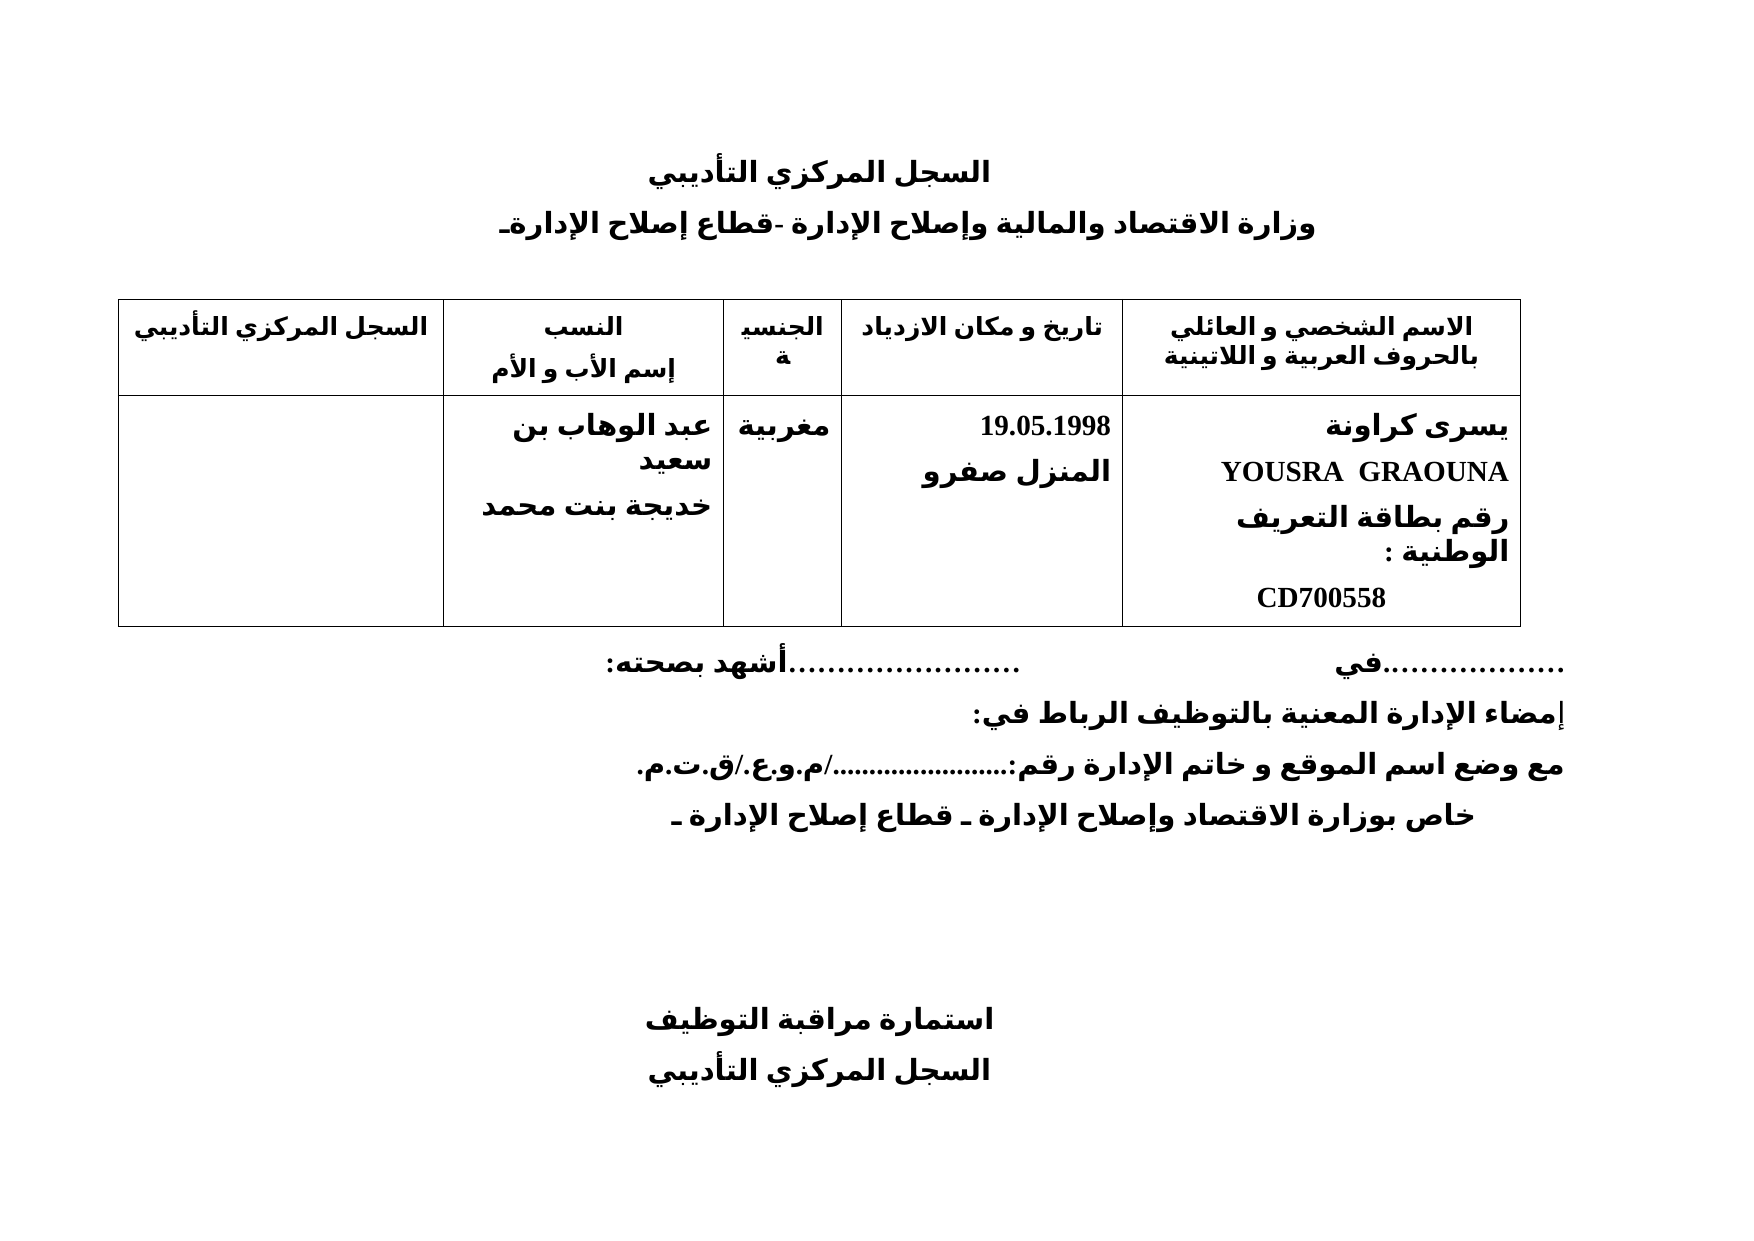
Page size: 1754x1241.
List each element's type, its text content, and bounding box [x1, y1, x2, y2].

text السجل المركزي التأديبي [162, 1053, 1476, 1087]
table_cell عبد الوهاب بن سعيد خديجة بنت محمد [444, 396, 723, 626]
table_header الاسم الشخصي و العائلي بالحروف العربية و اللاتينية [1123, 300, 1520, 395]
text ……………….في ……………………أشهد بصحته: [162, 308, 1565, 678]
text إمضاء الإدارة المعنية بالتوظيف الرباط في: [162, 696, 1565, 729]
table_cell يسرى كراونة YOUSRA GRAOUNA رقم بطاقة التعريف الوطنية : CD700558 [1123, 396, 1520, 626]
text خاص بوزارة الاقتصاد وإصلاح الإدارة ـ قطاع إصلاح الإدارة ـ [162, 798, 1476, 831]
table_cell [119, 396, 443, 626]
table_header السجل المركزي التأديبي [119, 300, 443, 395]
table_cell 19.05.1998 المنزل صفرو [842, 396, 1122, 626]
text استمارة مراقبة التوظيف [162, 1002, 1476, 1036]
text مع وضع اسم الموقع و خاتم الإدارة رقم:......................../م.و.ع./ق.ت.م. [162, 747, 1565, 780]
table_header النسب إسم الأب و الأم [444, 300, 723, 395]
table_header تاريخ و مكان الازدياد [842, 300, 1122, 395]
text السجل المركزي التأديبي [162, 155, 1476, 189]
text وزارة الاقتصاد والمالية وإصلاح الإدارة -قطاع إصلاح الإدارةـ [162, 206, 1654, 240]
table_cell مغربية [724, 396, 841, 626]
table_header الجنسية [724, 300, 841, 395]
